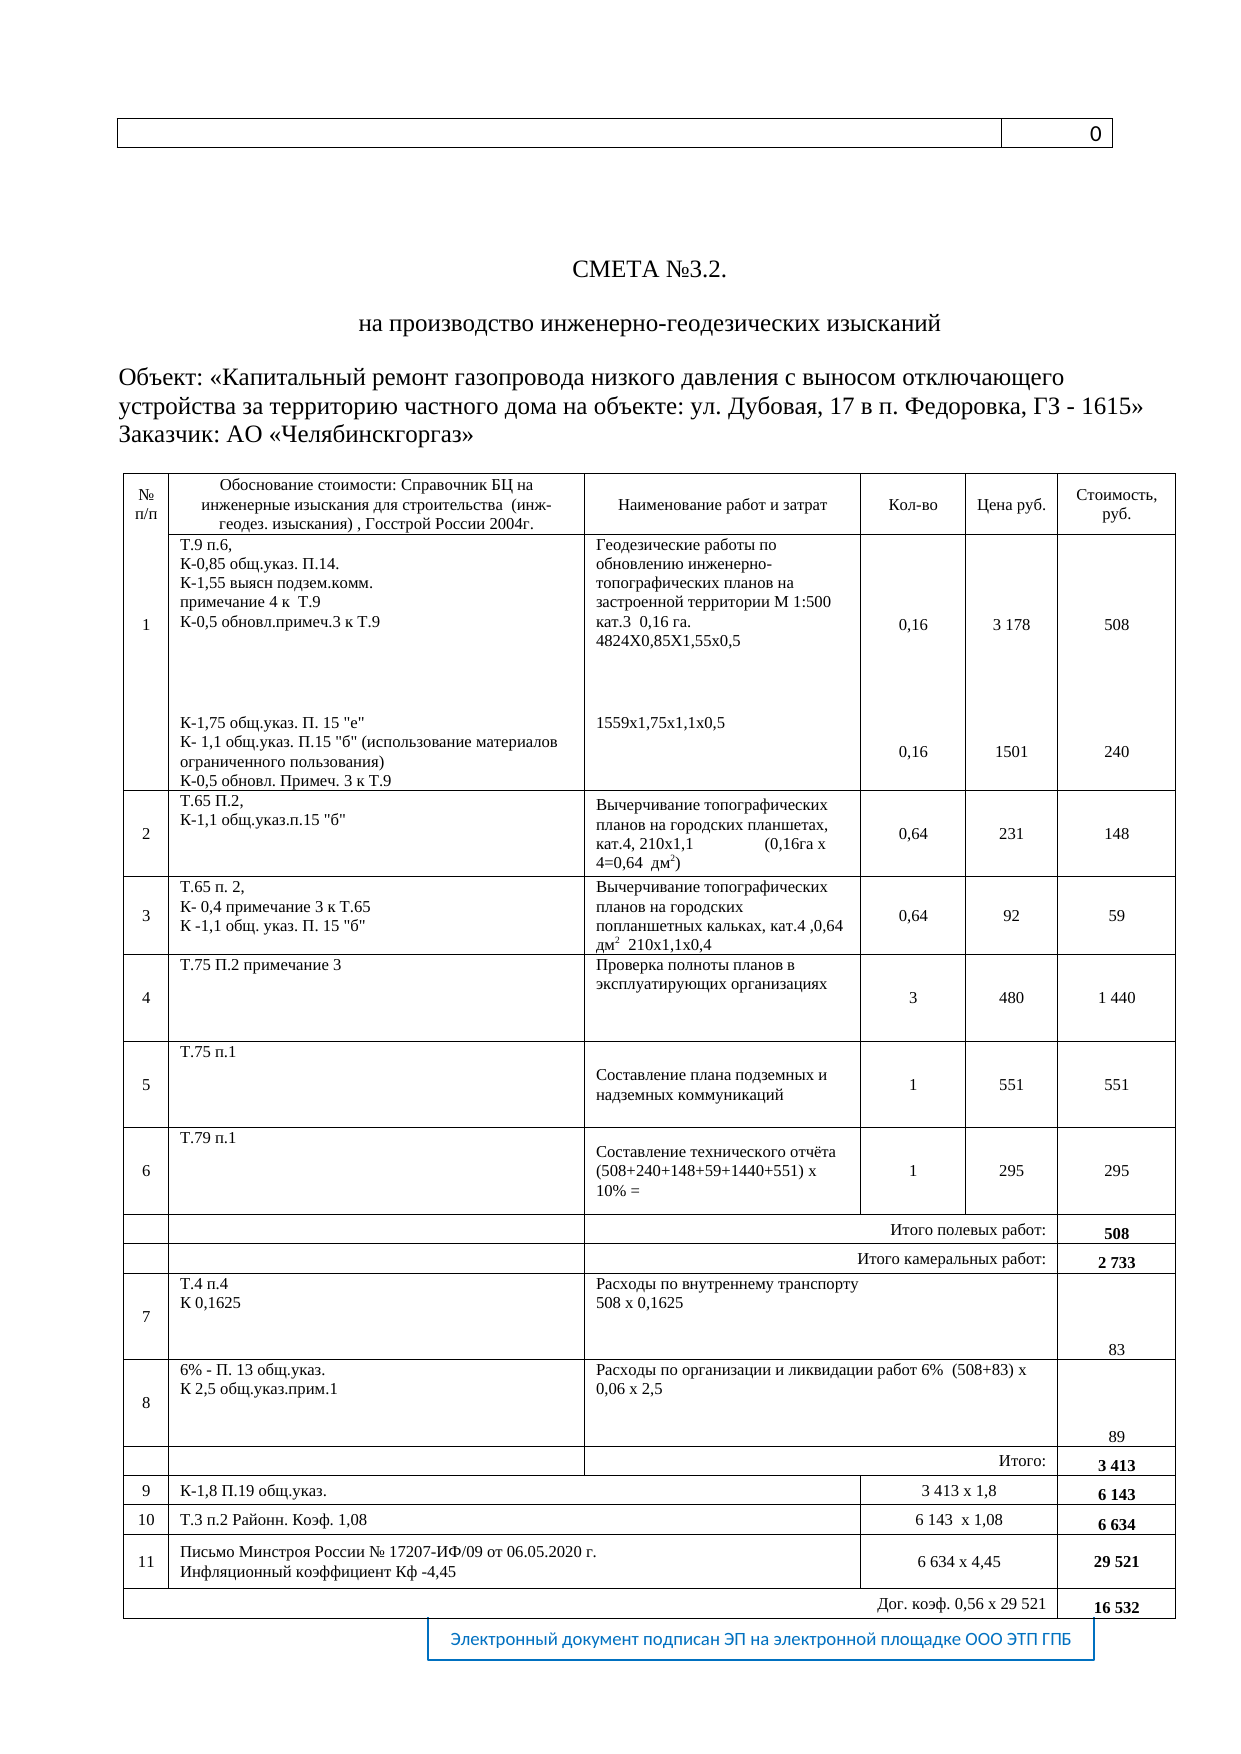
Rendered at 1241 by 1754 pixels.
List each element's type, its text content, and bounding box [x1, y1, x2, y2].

table_cell 240 [1058, 713, 1175, 790]
table_cell 551 [966, 1042, 1057, 1127]
table_cell 0,64 [861, 791, 965, 876]
table_cell 295 [1058, 1128, 1175, 1214]
table_cell [124, 1447, 168, 1475]
table_cell Т.75 п.1 [169, 1042, 584, 1127]
table_cell 3 413 х 1,8 [861, 1476, 1057, 1504]
table_cell 3 413 [1058, 1447, 1175, 1475]
table_cell 1 440 [1058, 955, 1175, 1041]
table_cell Составление плана подземных и надземных коммуникаций [585, 1042, 860, 1127]
table_header Цена руб. [966, 474, 1057, 534]
table_cell 9 [124, 1476, 168, 1504]
table_cell Т.4 п.4 К 0,1625 [169, 1274, 584, 1359]
table_cell Итого полевых работ: [585, 1215, 1057, 1243]
table_cell Т.65 п. 2, К- 0,4 примечание 3 к Т.65 К -1,1 общ. указ. П. 15 "б" [169, 877, 584, 954]
table_cell [169, 1244, 584, 1272]
table_cell 0,64 [861, 877, 965, 954]
table_cell 7 [124, 1274, 168, 1359]
table_cell 231 [966, 791, 1057, 876]
table_cell 29 521 [1058, 1535, 1175, 1588]
table_cell 1 [861, 1042, 965, 1127]
text Заказчик: АО «Челябинскгоргаз» [118, 419, 1181, 448]
table_cell 59 [1058, 877, 1175, 954]
table_cell 1 [124, 534, 168, 713]
table_cell Т.79 п.1 [169, 1128, 584, 1214]
table_cell 89 [1058, 1360, 1175, 1446]
table_cell Письмо Минстроя России № 17207-ИФ/09 от 06.05.2020 г. Инфляционный коэффициент Кф -4,45 [169, 1535, 860, 1588]
table_cell Вычерчивание топографических планов на городских планшетах, кат.4, 210х1,1 (0,16га х 4=0,64 дм2) [585, 791, 860, 876]
table_cell [169, 1215, 584, 1243]
text СМЕТА №3.2. [118, 254, 1181, 283]
table_cell 5 [124, 1042, 168, 1127]
table_cell 92 [966, 877, 1057, 954]
table_cell 1559х1,75х1,1х0,5 [585, 713, 860, 790]
table_cell Вычерчивание топографических планов на городских попланшетных кальках, кат.4 ,0,64 дм2 210х1,1х0,4 [585, 877, 860, 954]
table_cell Проверка полноты планов в эксплуатирующих организациях [585, 955, 860, 1041]
table_cell 3 [861, 955, 965, 1041]
table_cell 0,16 [861, 713, 965, 790]
table_cell 0,16 [861, 535, 965, 713]
table_cell 148 [1058, 791, 1175, 876]
table_cell 11 [124, 1535, 168, 1588]
table_cell 6 634 х 4,45 [861, 1535, 1057, 1588]
table_cell Итого: [585, 1447, 1057, 1475]
table_cell [124, 1244, 168, 1272]
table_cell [118, 119, 1001, 147]
table_cell Дог. коэф. 0,56 x 29 521 [124, 1589, 1057, 1617]
table_cell Т.75 П.2 примечание 3 [169, 955, 584, 1041]
table_cell 3 178 [966, 535, 1057, 713]
table_cell Расходы по организации и ликвидации работ 6% (508+83) х 0,06 х 2,5 [585, 1360, 1057, 1446]
table_cell 16 532 [1058, 1589, 1175, 1617]
table_cell К-1,8 П.19 общ.указ. [169, 1476, 860, 1504]
table_cell Геодезические работы по обновлению инженерно-топографических планов на застроенной территории М 1:500 кат.3 0,16 га. 4824Х0,85Х1,55х0,5 [585, 535, 860, 713]
table_cell Т.9 п.6, К-0,85 общ.указ. П.14. К-1,55 выясн подзем.комм. примечание 4 к Т.9 К-0,5 обновл.примеч.3 к Т.9 [169, 535, 584, 713]
text Объект: «Капитальный ремонт газопровода низкого давления с выносом отключающего устройства за территорию частного дома на объекте: ул. Дубовая, 17 в п. Федоровка, ГЗ - 1615» [118, 362, 1183, 419]
table_cell 42 308,40 [1002, 119, 1112, 147]
table_cell 6 634 [1058, 1505, 1175, 1534]
table_cell [124, 713, 168, 790]
table_cell 6 143 [1058, 1476, 1175, 1504]
text на производство инженерно-геодезических изысканий [118, 308, 1181, 337]
table_cell Составление технического отчёта (508+240+148+59+1440+551) х 10% = [585, 1128, 860, 1214]
table_cell Т.65 П.2, К-1,1 общ.указ.п.15 "б" [169, 791, 584, 876]
table_cell 2 733 [1058, 1244, 1175, 1272]
table_cell 295 [966, 1128, 1057, 1214]
table_cell 1501 [966, 713, 1057, 790]
table_cell 4 [124, 955, 168, 1041]
table_cell 6 143 х 1,08 [861, 1505, 1057, 1534]
table_header Кол-во [861, 474, 965, 534]
table_cell К-1,75 общ.указ. П. 15 "е" К- 1,1 общ.указ. П.15 "б" (использование материалов ограниченного пользования) К-0,5 обновл. Примеч. 3 к Т.9 [169, 713, 584, 790]
table_cell 8 [124, 1360, 168, 1446]
table_cell 1 [861, 1128, 965, 1214]
table_cell 480 [966, 955, 1057, 1041]
table_cell 83 [1058, 1274, 1175, 1359]
table_cell [124, 1215, 168, 1243]
table_cell Расходы по внутреннему транспорту 508 х 0,1625 [585, 1274, 1057, 1359]
table_cell Итого камеральных работ: [585, 1244, 1057, 1272]
table_cell 10 [124, 1505, 168, 1534]
table_cell 508 [1058, 535, 1175, 713]
table_cell 551 [1058, 1042, 1175, 1127]
table_cell 2 [124, 791, 168, 876]
table_cell 6% - П. 13 общ.указ. К 2,5 общ.указ.прим.1 [169, 1360, 584, 1446]
table_cell Т.3 п.2 Районн. Коэф. 1,08 [169, 1505, 860, 1534]
table_cell 3 [124, 877, 168, 954]
table_header Стоимость, руб. [1058, 474, 1175, 534]
table_cell 508 [1058, 1215, 1175, 1243]
table_header Обоснование стоимости: Справочник БЦ на инженерные изыскания для строительства (инж-геодез. изыскания) , Госстрой России 2004г. [169, 474, 584, 534]
table_cell 6 [124, 1128, 168, 1214]
table_header № п/п [124, 474, 168, 534]
table_header Наименование работ и затрат [585, 474, 860, 534]
table_cell [169, 1447, 584, 1475]
